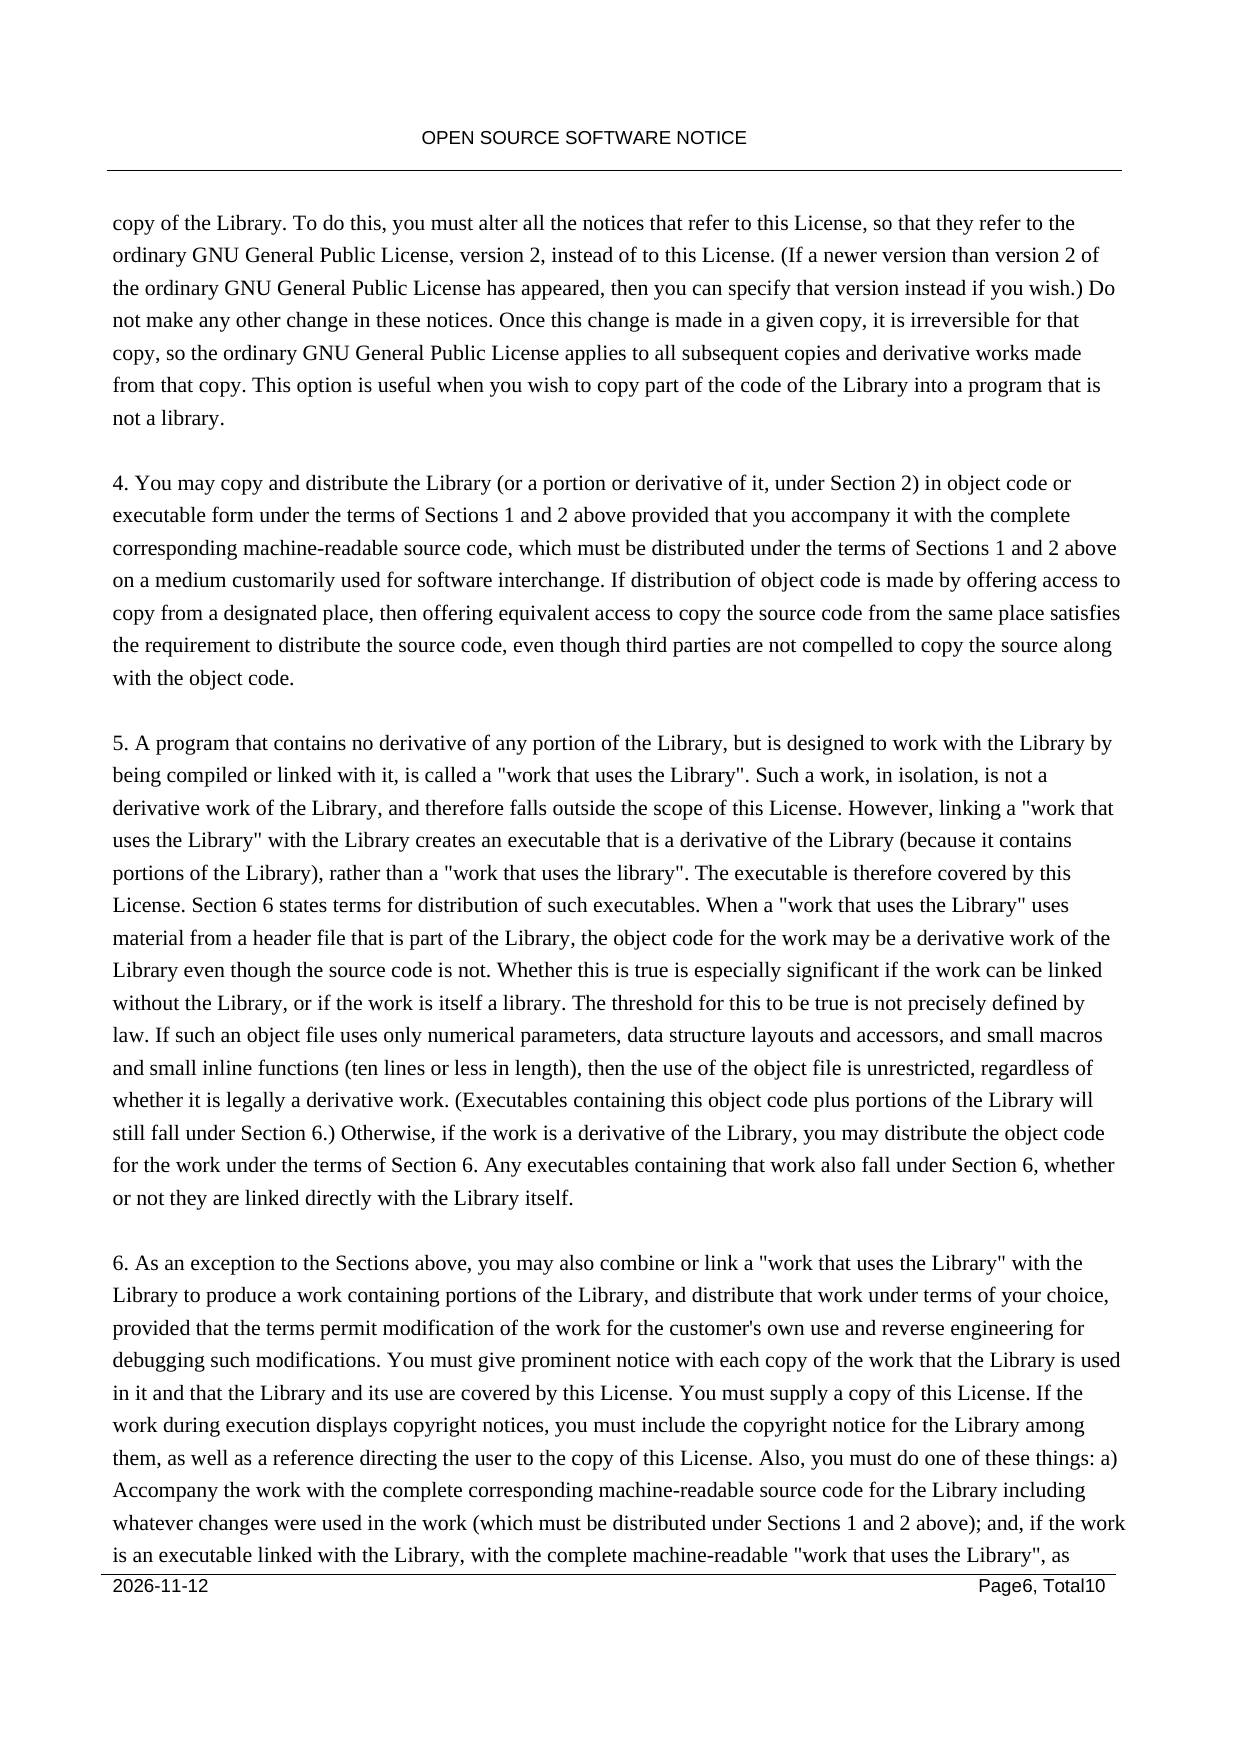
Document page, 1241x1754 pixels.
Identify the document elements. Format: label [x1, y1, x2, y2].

text [112, 206, 1128, 1571]
